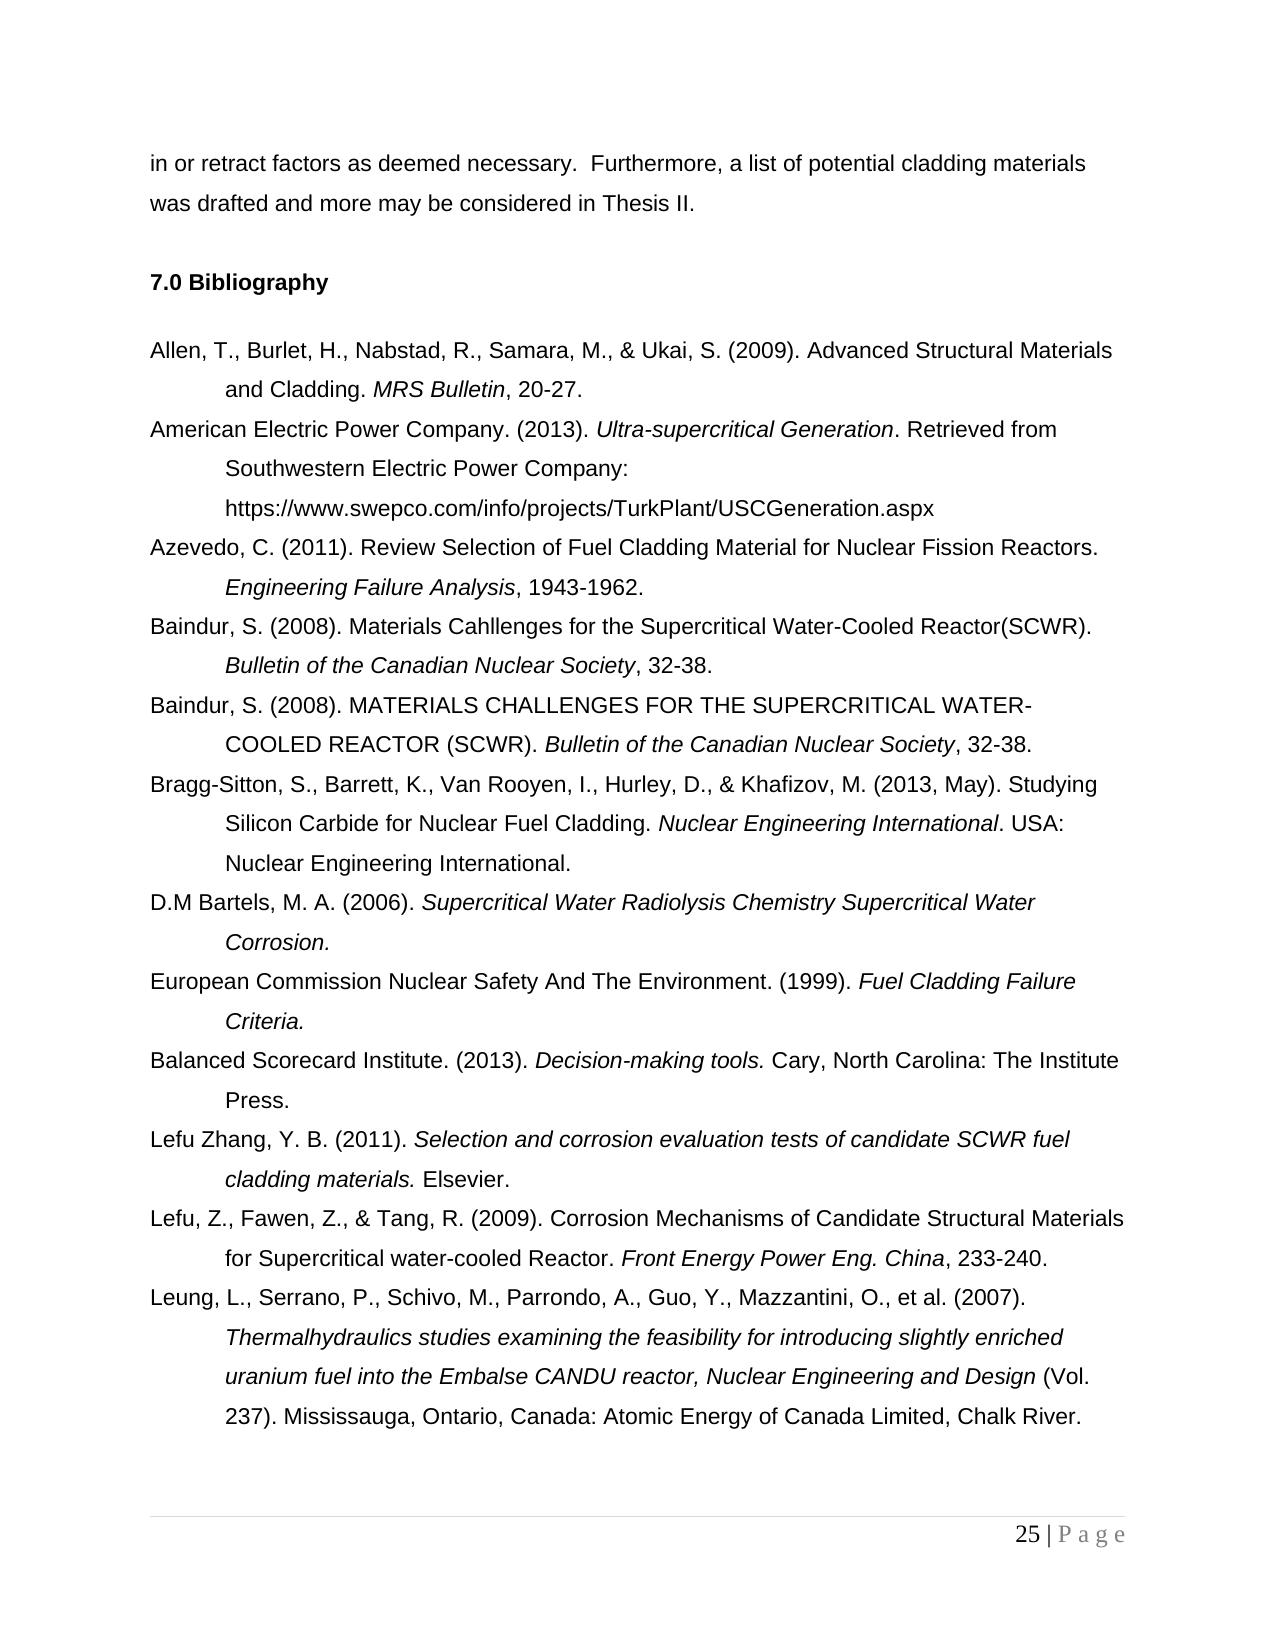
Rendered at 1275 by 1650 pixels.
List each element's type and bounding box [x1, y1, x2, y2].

text [150, 150, 1125, 216]
